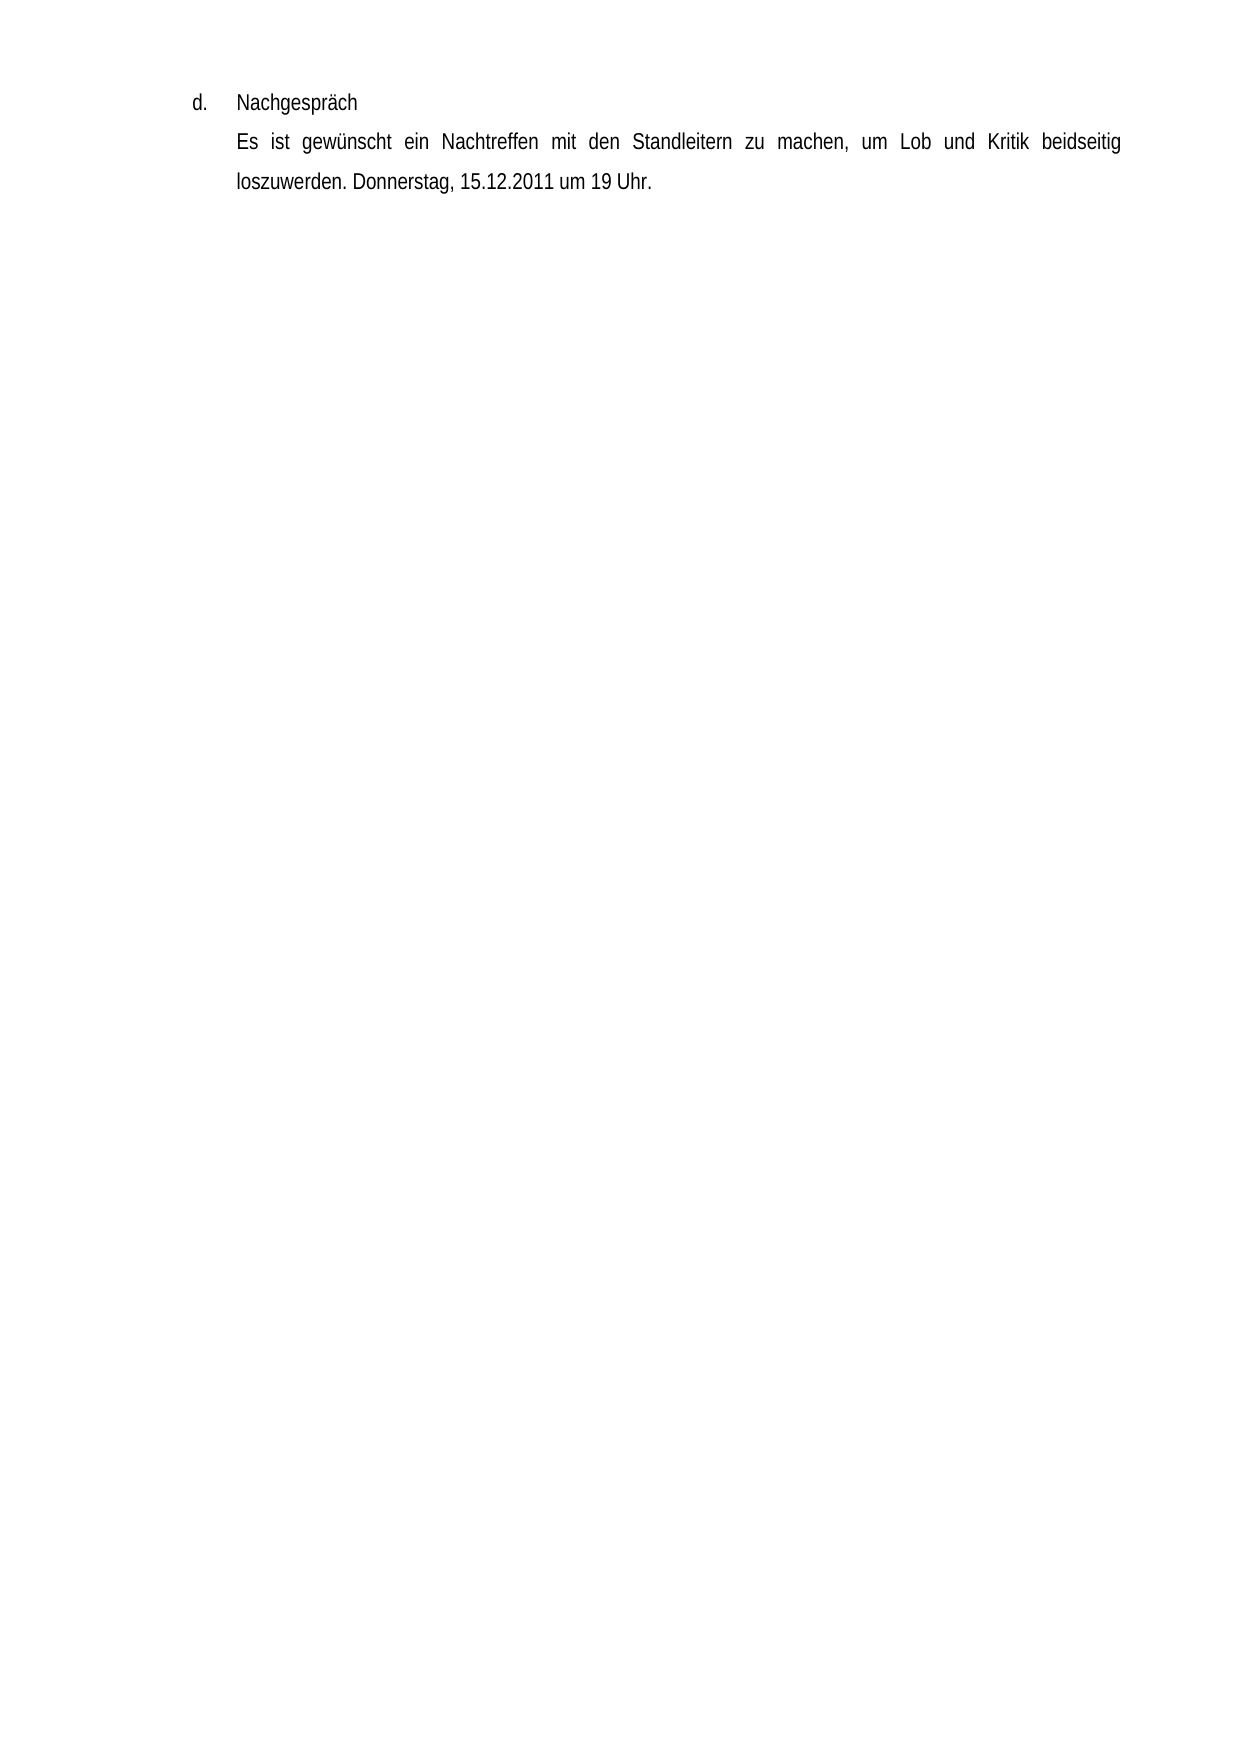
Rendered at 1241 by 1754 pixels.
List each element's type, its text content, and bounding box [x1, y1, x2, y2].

list Nachgespräch [192, 89, 1122, 115]
text Es ist gewünscht ein Nachtreffen mit den Standleitern zu machen, um Lob und Kritik beidseitig loszuwerden. Donnerstag, 15.12.2011 um 19 Uhr. [236, 128, 1122, 194]
